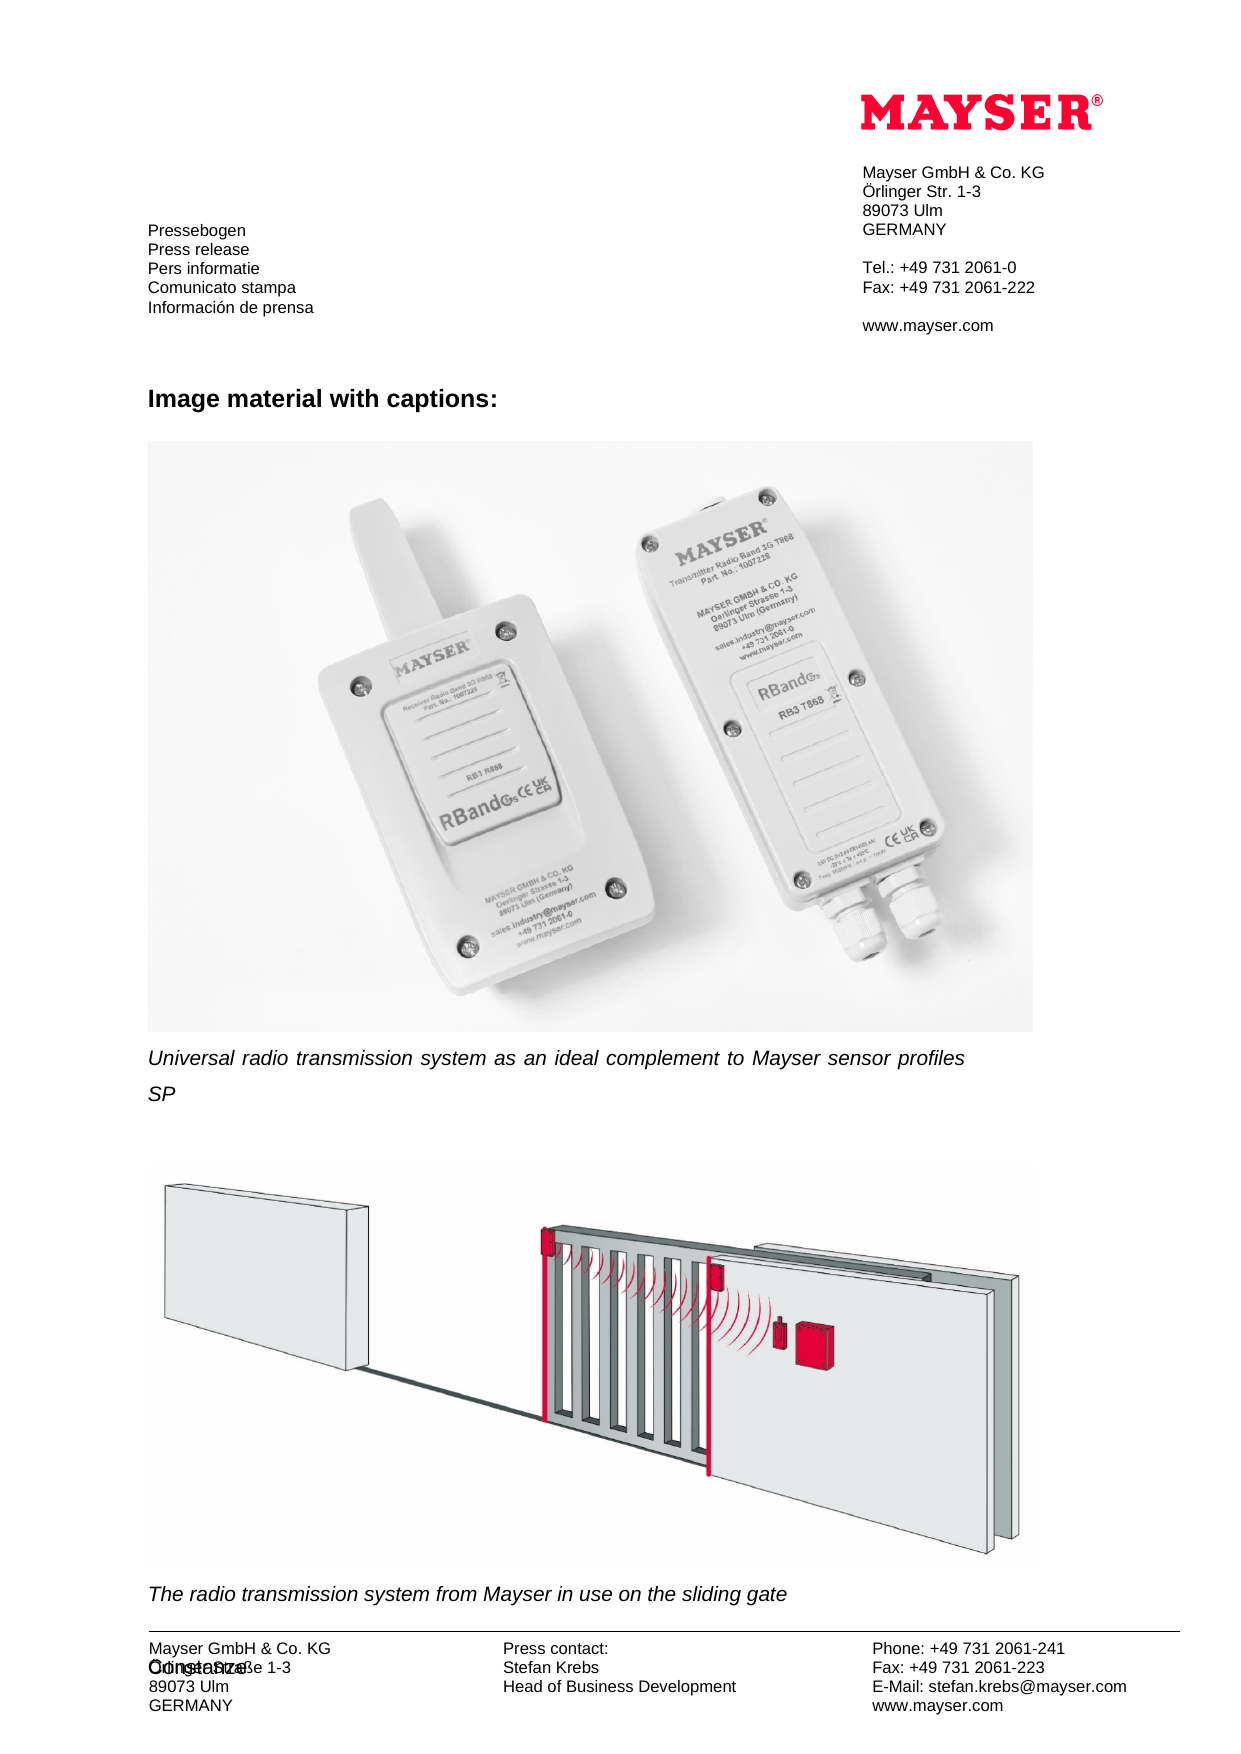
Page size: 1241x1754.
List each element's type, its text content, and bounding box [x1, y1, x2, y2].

picture [147, 441, 1033, 1032]
text Universal radio transmission system as an ideal complement to Mayser sensor profiles SP [148, 1046, 968, 1106]
picture [859, 94, 1105, 132]
text The radio transmission system from Mayser in use on the sliding gate [148, 1582, 945, 1606]
text Image material with captions: [148, 384, 886, 413]
picture [147, 1166, 1034, 1568]
